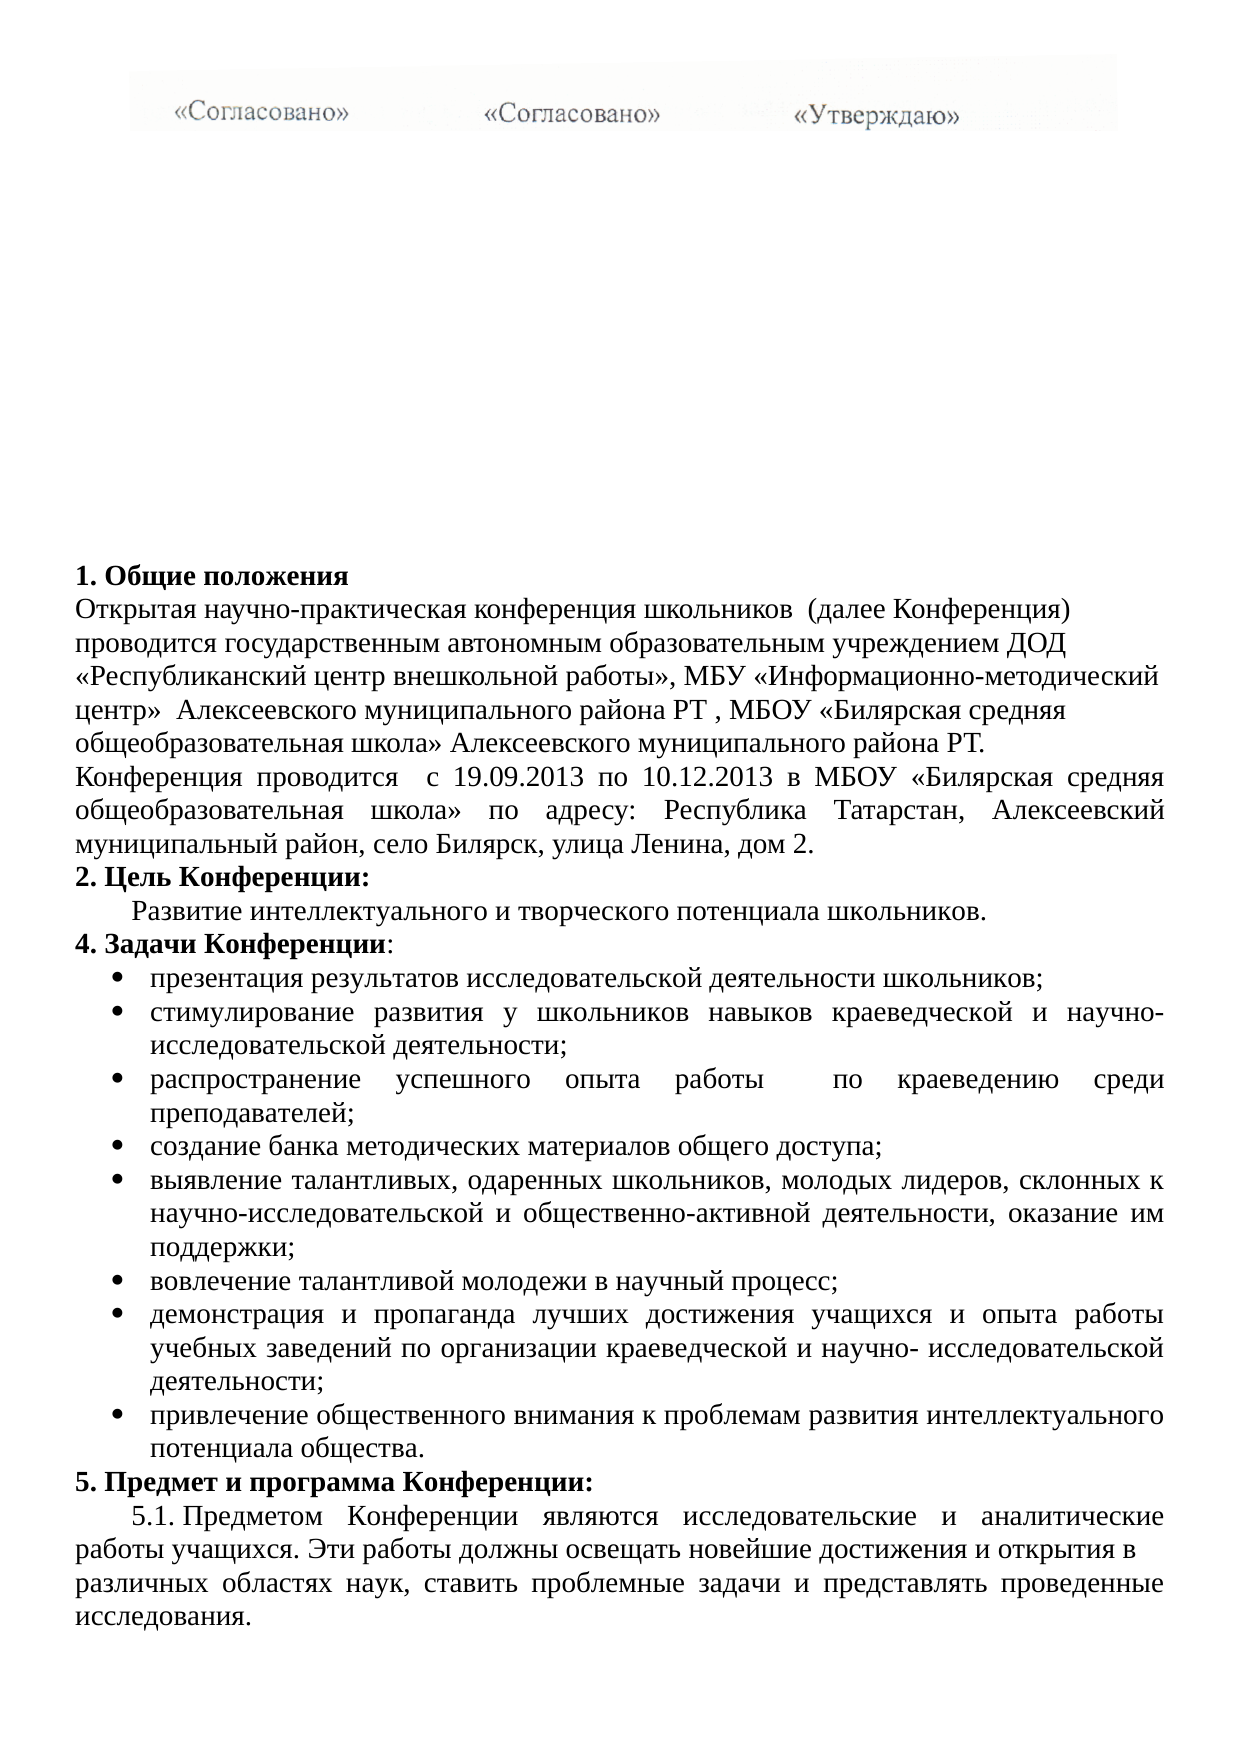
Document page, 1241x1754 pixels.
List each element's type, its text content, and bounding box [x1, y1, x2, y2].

picture [130, 54, 1117, 131]
list распространение успешного опыта работы по краеведению среди преподавателей; [112, 1061, 1165, 1128]
text 4. Задачи Конференции: [75, 927, 1165, 960]
text Конференция проводится с 19.09.2013 по 10.12.2013 в МБОУ «Билярская средняя общеобразовательная школа» по адресу: Республика Татарстан, Алексеевский муниципальный район, село Билярск, улица Ленина, дом 2. [75, 759, 1165, 859]
text 1. Общие положения [75, 558, 1165, 591]
list презентация результатов исследовательской деятельности школьников; [112, 960, 1165, 994]
text 2. Цель Конференции: [75, 859, 1165, 893]
list привлечение общественного внимания к проблемам развития интеллектуального потенциала общества. [112, 1397, 1165, 1464]
text Развитие интеллектуального и творческого потенциала школьников. [75, 893, 1165, 927]
list выявление талантливых, одаренных школьников, молодых лидеров, склонных к научно-исследовательской и общественно-активной деятельности, оказание им поддержки; [112, 1162, 1165, 1263]
list демонстрация и пропаганда лучших достижения учащихся и опыта работы учебных заведений по организации краеведческой и научно- исследовательской деятельности; [112, 1296, 1165, 1397]
list стимулирование развития у школьников навыков краеведческой и научно-исследовательской деятельности; [112, 994, 1165, 1061]
list вовлечение талантливой молодежи в научный процесс; [112, 1263, 1165, 1296]
list создание банка методических материалов общего доступа; [112, 1128, 1165, 1162]
text Открытая научно-практическая конференция школьников (далее Конференция) проводится государственным автономным образовательным учреждением ДОД «Республиканский центр внешкольной работы», МБУ «Информационно-методический центр» Алексеевского муниципального района РТ , МБОУ «Билярская средняя общеобразовательная школа» Алексеевского муниципального района РТ. [75, 591, 1165, 759]
text 5. Предмет и программа Конференции: [75, 1464, 1165, 1498]
text 5.1. Предметом Конференции являются исследовательские и аналитические работы учащихся. Эти работы должны освещать новейшие достижения и открытия в [75, 1498, 1165, 1565]
text различных областях наук, ставить проблемные задачи и представлять проведенные исследования. [75, 1565, 1165, 1632]
